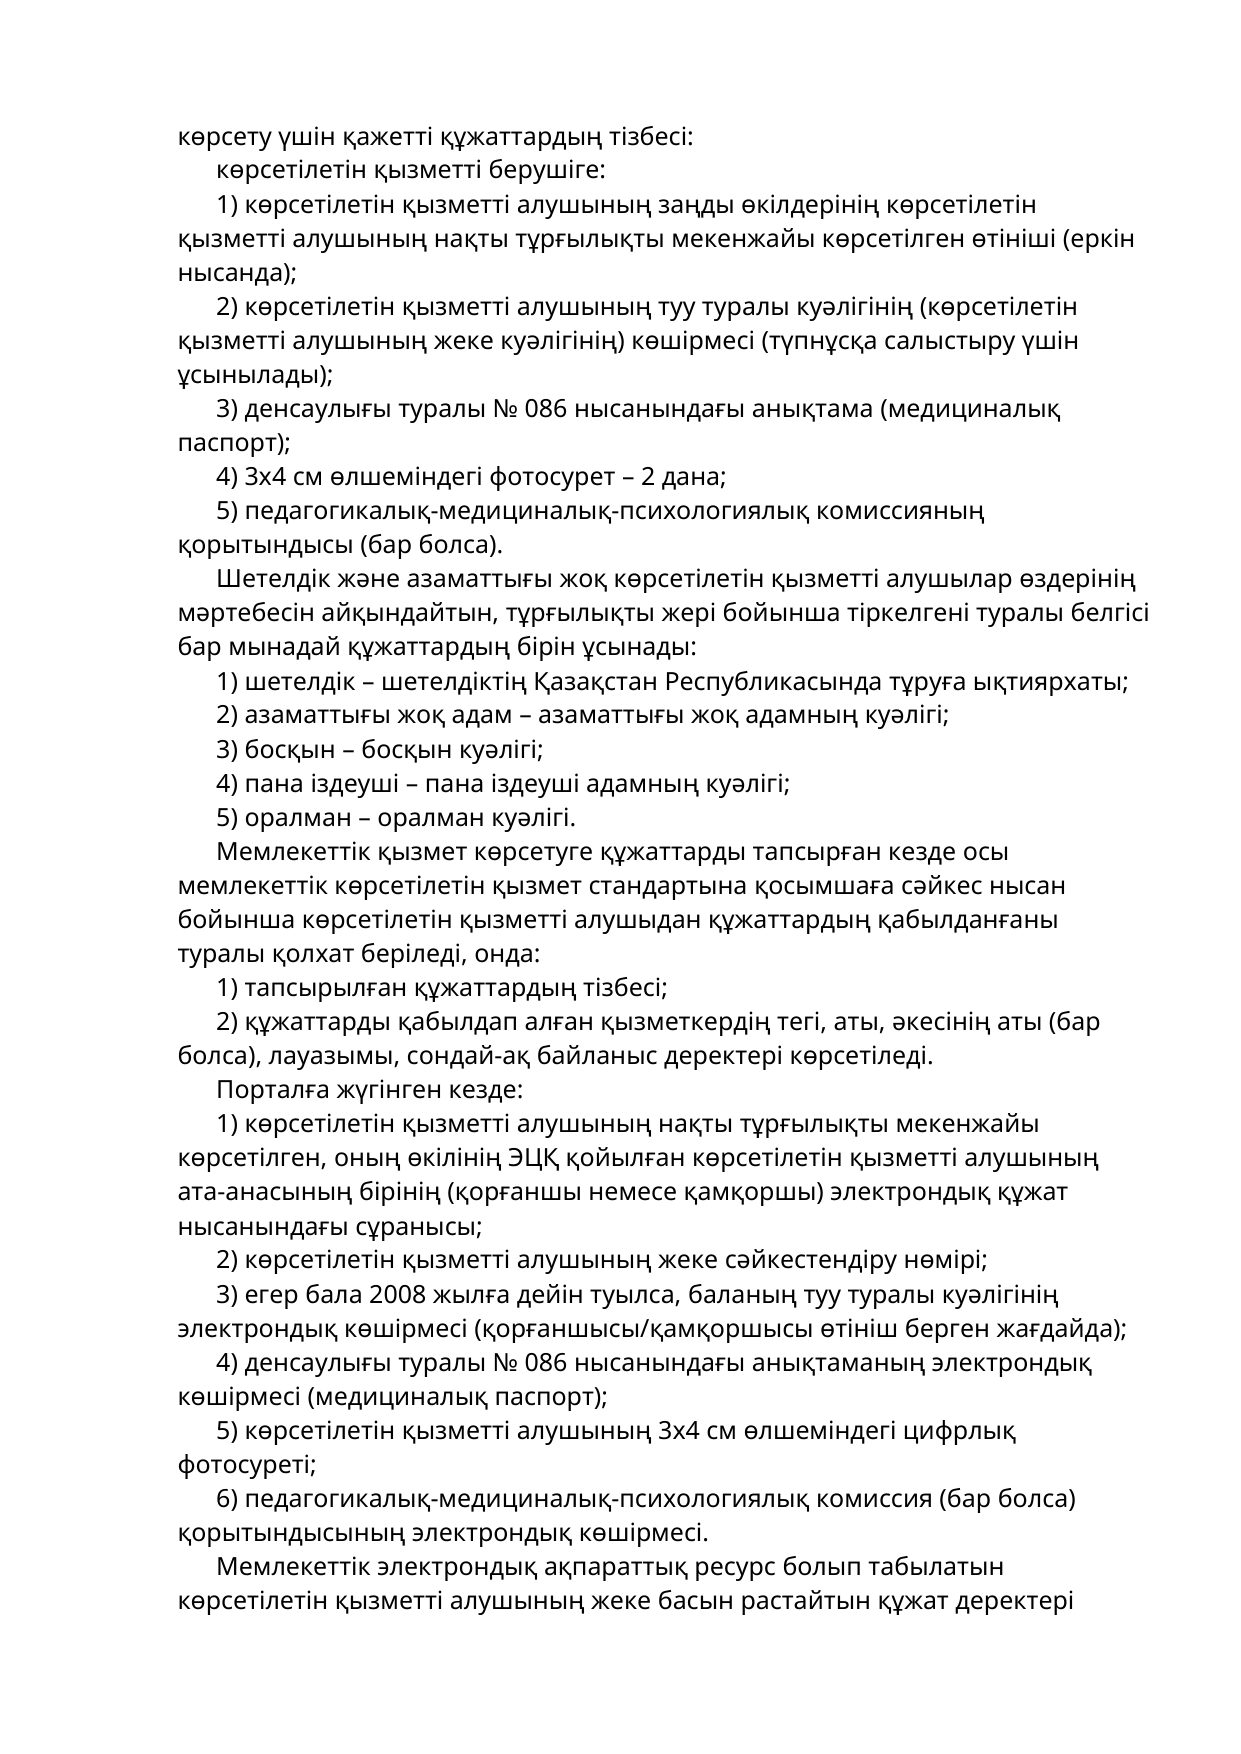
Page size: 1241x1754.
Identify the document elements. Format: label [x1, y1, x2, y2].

text [177, 118, 1152, 1617]
